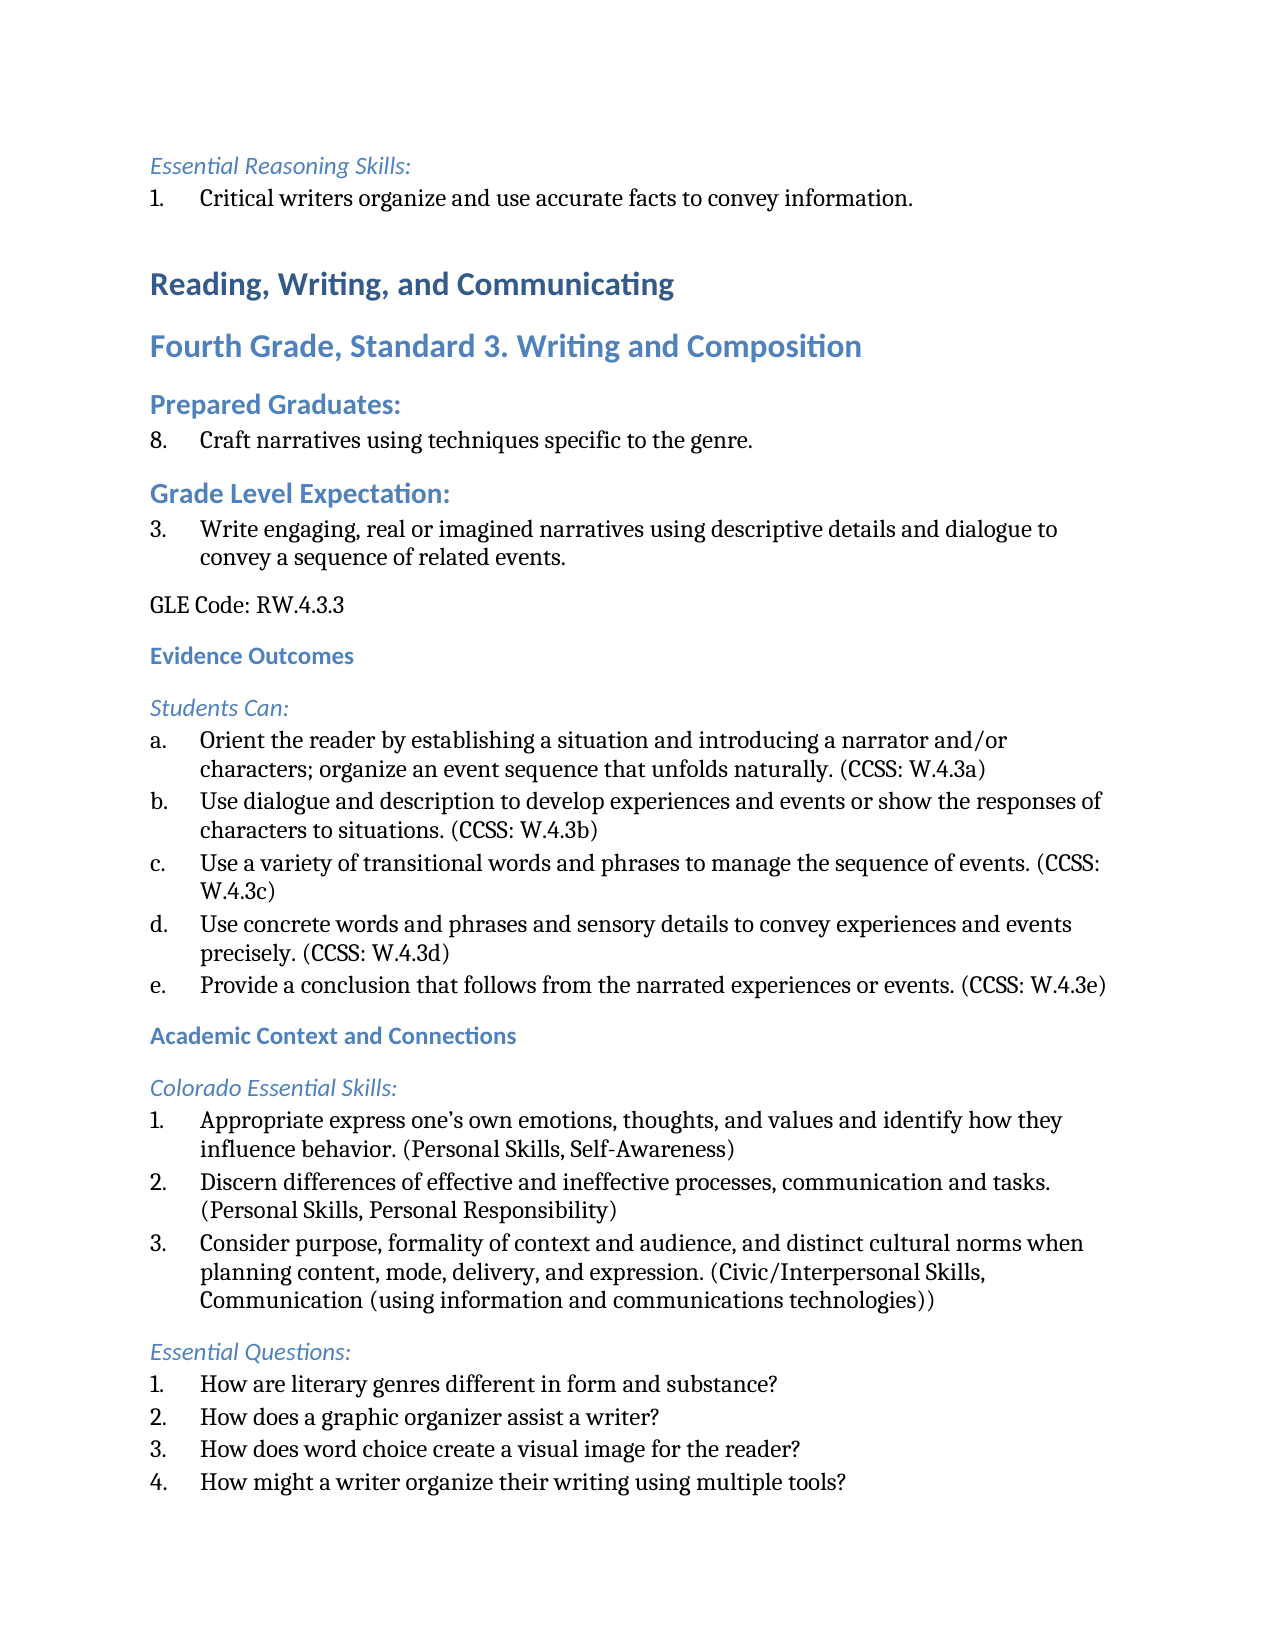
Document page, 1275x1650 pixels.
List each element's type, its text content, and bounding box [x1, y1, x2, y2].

list Use concrete words and phrases and sensory details to convey experiences and events precisely. (CCSS: W.4.3d) [150, 910, 1125, 967]
subtitle Evidence Outcomes [150, 640, 1125, 671]
list How might a writer organize their writing using multiple tools? [150, 1467, 1125, 1496]
subtitle Prepared Graduates: [150, 386, 1125, 422]
subtitle Grade Level Expectation: [150, 475, 1125, 511]
list Consider purpose, formality of context and audience, and distinct cultural norms when planning content, mode, delivery, and expression. (Civic/Interpersonal Skills, Communication (using information and communications technologies)) [150, 1229, 1125, 1315]
subtitle Essential Reasoning Skills: [150, 150, 1125, 181]
list Use dialogue and description to develop experiences and events or show the responses of characters to situations. (CCSS: W.4.3b) [150, 787, 1125, 845]
list Use a variety of transitional words and phrases to manage the sequence of events. (CCSS: W.4.3c) [150, 848, 1125, 906]
list Critical writers organize and use accurate facts to convey information. [150, 184, 1125, 213]
list Appropriate express one’s own emotions, thoughts, and values and identify how they influence behavior. (Personal Skills, Self-Awareness) [150, 1106, 1125, 1164]
subtitle Essential Questions: [150, 1336, 1125, 1366]
list Discern differences of effective and ineffective processes, communication and tasks. (Personal Skills, Personal Responsibility) [150, 1167, 1125, 1225]
text GLE Code: RW.4.3.3 [150, 591, 1125, 619]
list How are literary genres different in form and substance? [150, 1370, 1125, 1399]
list How does word choice create a visual image for the reader? [150, 1435, 1125, 1464]
subtitle Reading, Writing, and Communicating [150, 263, 1125, 304]
list How does a graphic organizer assist a writer? [150, 1402, 1125, 1431]
subtitle Academic Context and Connections [150, 1021, 1125, 1051]
subtitle Fourth Grade, Standard 3. Writing and Composition [150, 324, 1125, 365]
list Write engaging, real or imagined narratives using descriptive details and dialogue to convey a sequence of related events. [150, 514, 1125, 572]
list Craft narratives using techniques specific to the genre. [150, 426, 1125, 454]
list Provide a conclusion that follows from the narrated experiences or events. (CCSS: W.4.3e) [150, 971, 1125, 1000]
list Orient the reader by establishing a situation and introducing a narrator and/or characters; organize an event sequence that unfolds naturally. (CCSS: W.4.3a) [150, 726, 1125, 783]
subtitle Colorado Essential Skills: [150, 1072, 1125, 1102]
subtitle Students Can: [150, 692, 1125, 722]
